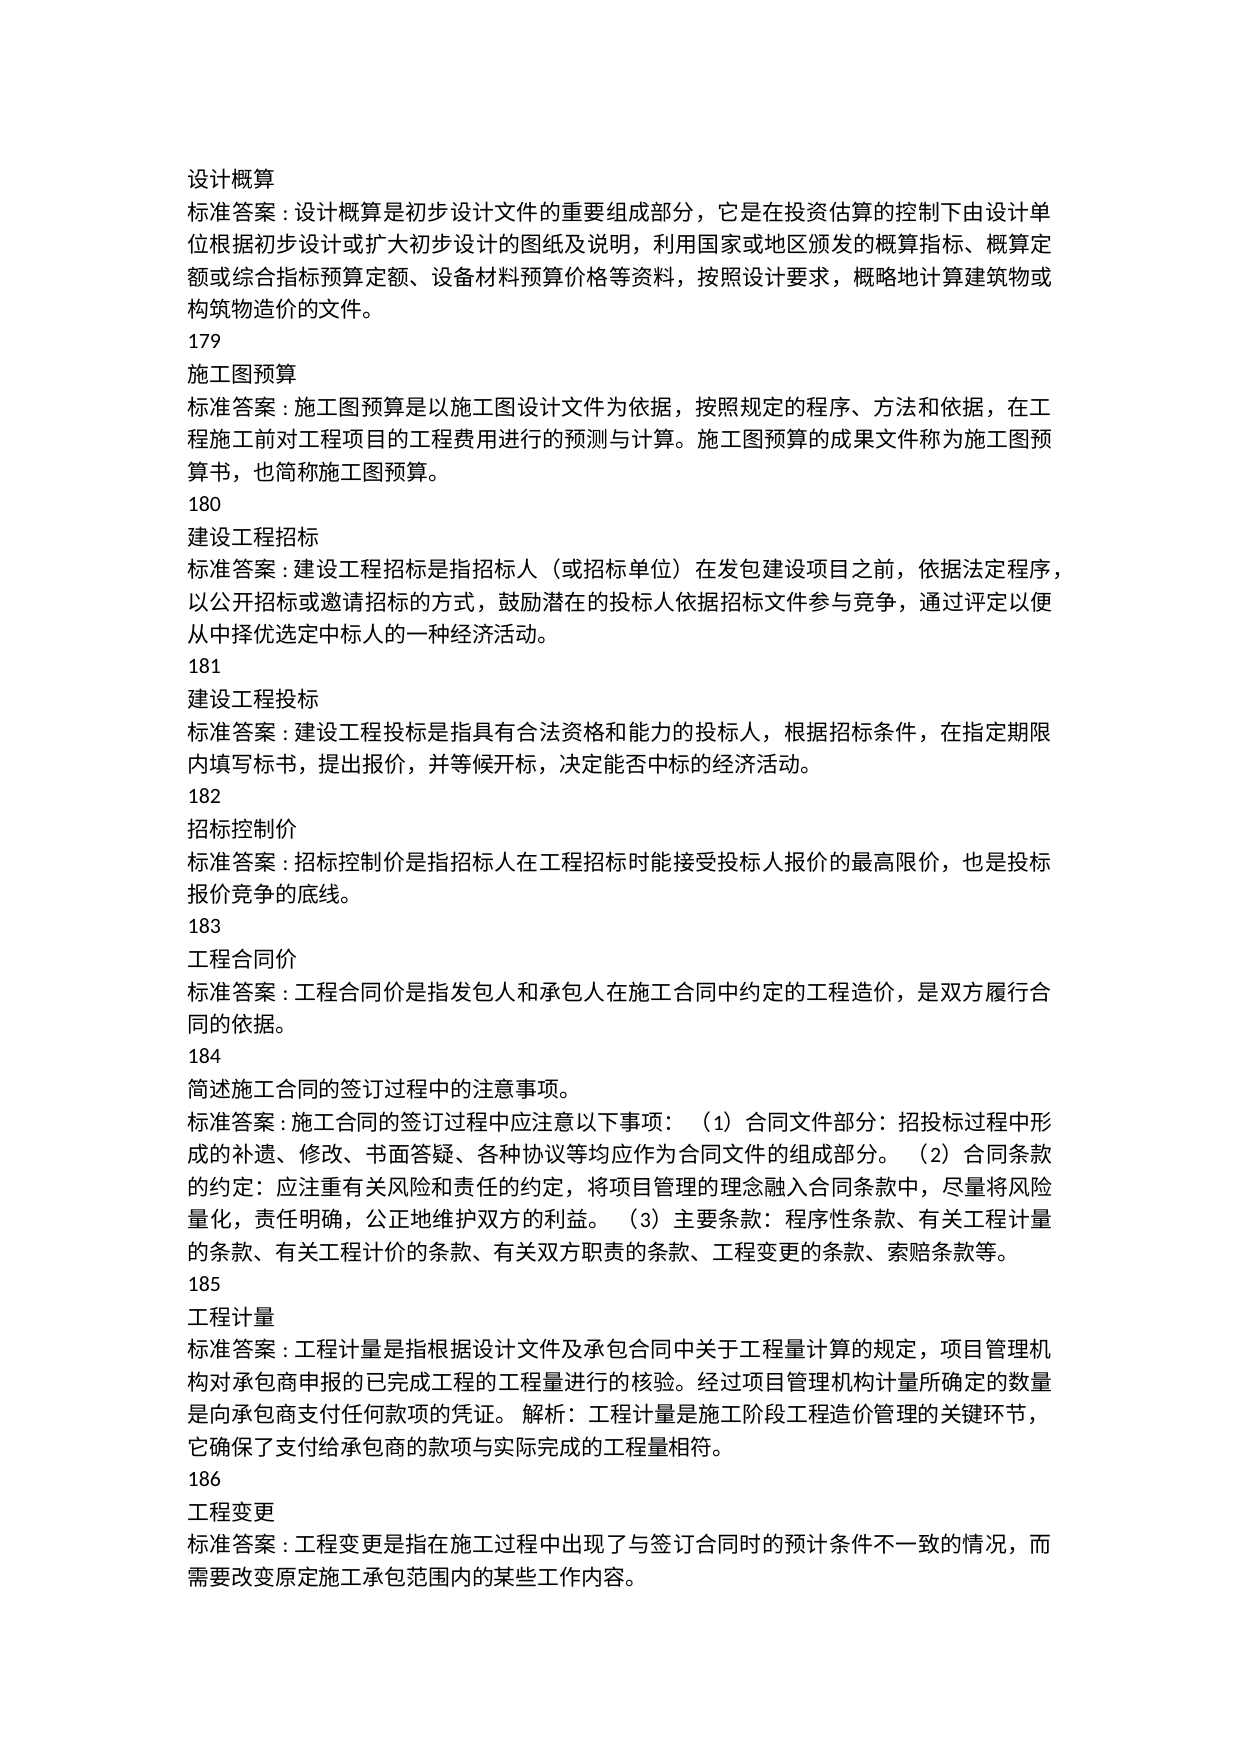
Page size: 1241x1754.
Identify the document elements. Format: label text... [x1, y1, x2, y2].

text 标准答案 : 设计概算是初步设计文件的重要组成部分，它是在投资估算的控制下由设计单位根据初步设计或扩大初步设计的图纸及说明，利用国家或地区颁发的概算指标、概算定额或综合指标预算定额、设备材料预算价格等资料，按照设计要求，概略地计算建筑物或构筑物造价的文件。 [187, 194, 1053, 324]
text 184 [187, 1039, 1053, 1072]
text 招标控制价 [187, 812, 1053, 844]
text 182 [187, 779, 1053, 812]
text 工程计量 [187, 1299, 1053, 1332]
text 180 [187, 487, 1053, 519]
text 183 [187, 909, 1053, 942]
text 工程合同价 [187, 942, 1053, 974]
text 设计概算 [187, 162, 1053, 194]
text 179 [187, 324, 1053, 357]
text 建设工程投标 [187, 682, 1053, 714]
text 标准答案 : 工程计量是指根据设计文件及承包合同中关于工程量计算的规定，项目管理机构对承包商申报的已完成工程的工程量进行的核验。经过项目管理机构计量所确定的数量是向承包商支付任何款项的凭证。 解析：工程计量是施工阶段工程造价管理的关键环节，它确保了支付给承包商的款项与实际完成的工程量相符。 [187, 1332, 1053, 1462]
text 186 [187, 1462, 1053, 1494]
text 简述施工合同的签订过程中的注意事项。 [187, 1072, 1053, 1104]
text 标准答案 : 施工图预算是以施工图设计文件为依据，按照规定的程序、方法和依据，在工程施工前对工程项目的工程费用进行的预测与计算。施工图预算的成果文件称为施工图预算书，也简称施工图预算。 [187, 389, 1053, 487]
text 标准答案 : 工程合同价是指发包人和承包人在施工合同中约定的工程造价，是双方履行合同的依据。 [187, 974, 1053, 1039]
text 建设工程招标 [187, 519, 1053, 552]
text 181 [187, 649, 1053, 682]
text 标准答案 : 建设工程招标是指招标人（或招标单位）在发包建设项目之前，依据法定程序，以公开招标或邀请招标的方式，鼓励潜在的投标人依据招标文件参与竞争，通过评定以便从中择优选定中标人的一种经济活动。 [187, 552, 1053, 649]
text 施工图预算 [187, 357, 1053, 389]
text 标准答案 : 工程变更是指在施工过程中出现了与签订合同时的预计条件不一致的情况，而需要改变原定施工承包范围内的某些工作内容。 [187, 1527, 1053, 1592]
text 185 [187, 1267, 1053, 1299]
text 标准答案 : 建设工程投标是指具有合法资格和能力的投标人，根据招标条件，在指定期限内填写标书，提出报价，并等候开标，决定能否中标的经济活动。 [187, 714, 1053, 779]
text 标准答案 : 施工合同的签订过程中应注意以下事项： （1）合同文件部分：招投标过程中形成的补遗、修改、书面答疑、各种协议等均应作为合同文件的组成部分。 （2）合同条款的约定：应注重有关风险和责任的约定，将项目管理的理念融入合同条款中，尽量将风险量化，责任明确，公正地维护双方的利益。 （3）主要条款：程序性条款、有关工程计量的条款、有关工程计价的条款、有关双方职责的条款、工程变更的条款、索赔条款等。 [187, 1104, 1053, 1267]
text 标准答案 : 招标控制价是指招标人在工程招标时能接受投标人报价的最高限价，也是投标报价竞争的底线。 [187, 844, 1053, 909]
text 工程变更 [187, 1494, 1053, 1527]
